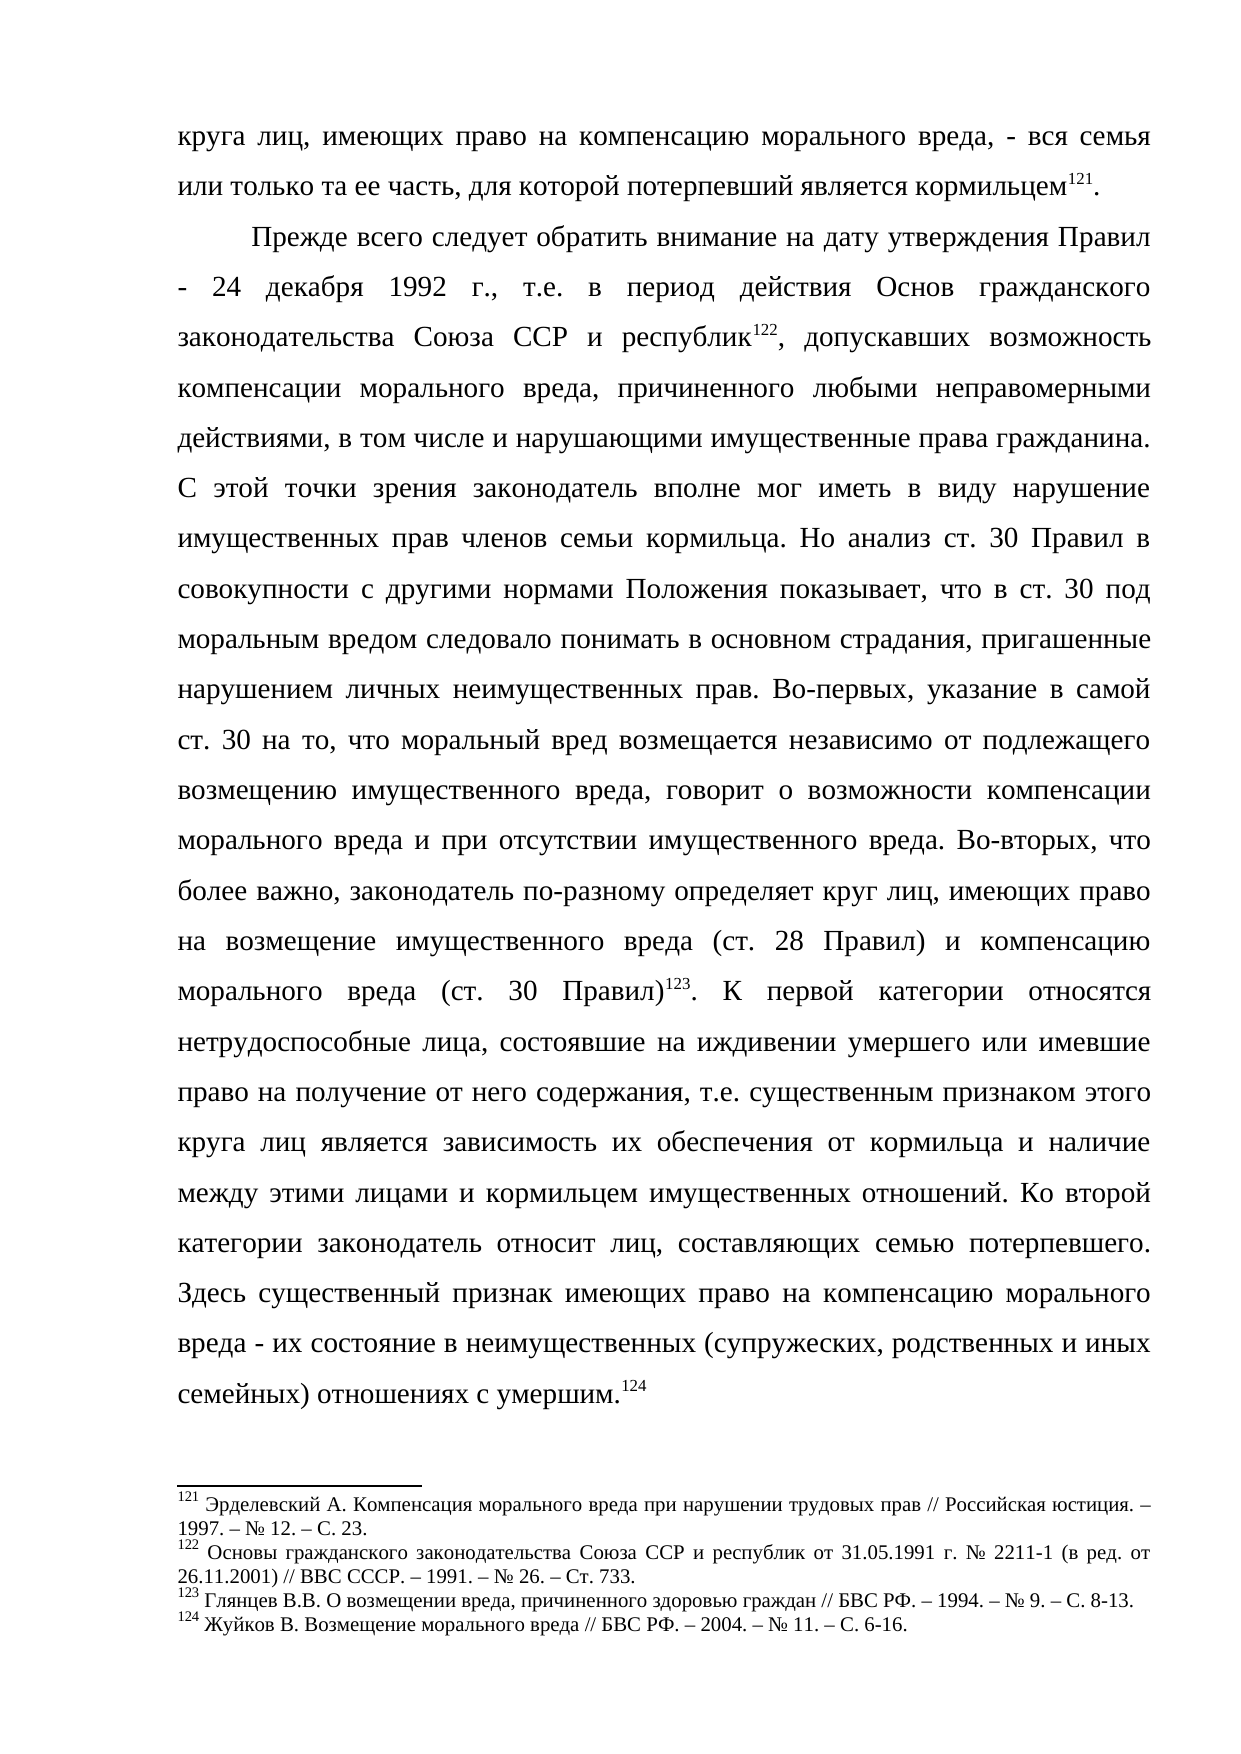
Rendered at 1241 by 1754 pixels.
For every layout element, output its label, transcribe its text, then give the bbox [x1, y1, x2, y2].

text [177, 118, 1152, 202]
text Прежде всего следует обратить внимание на дату утверждения Правил - 24 декабря 1992 г., т.е. в период действия Основ гражданского законодательства Союза ССР и республик, допускавших возможность компенсации морального вреда, причиненного любыми неправомерными действиями, в том числе и нарушающими имущественные права гражданина. С этой точки зрения законодатель вполне мог иметь в виду нарушение имущественных прав членов семьи кормильца. Но анализ ст. 30 Правил в совокупности с другими нормами Положения показывает, что в ст. 30 под моральным вредом следовало понимать в основном страдания, пригашенные нарушением личных неимущественных прав. Во-первых, указание в самой ст. 30 на то, что моральный вред возмещается независимо от подлежащего возмещению имущественного вреда, говорит о возможности компенсации морального вреда и при отсутствии имущественного вреда. Во-вторых, что более важно, законодатель по-разному определяет круг лиц, имеющих право на возмещение имущественного вреда (ст. 28 Правил) и компенсацию морального вреда (ст. 30 Правил). К первой категории относятся нетрудоспособные лица, состоявшие на иждивении умершего или имевшие право на получение от него содержания, т.е. существенным признаком этого круга лиц является зависимость их обеспечения от кормильца и наличие между этими лицами и кормильцем имущественных отношений. Ко второй категории законодатель относит лиц, составляющих семью потерпевшего. Здесь существенный признак имеющих право на компенсацию морального вреда - их состояние в неимущественных (супружеских, родственных и иных семейных) отношениях с умершим. [177, 219, 1152, 1409]
